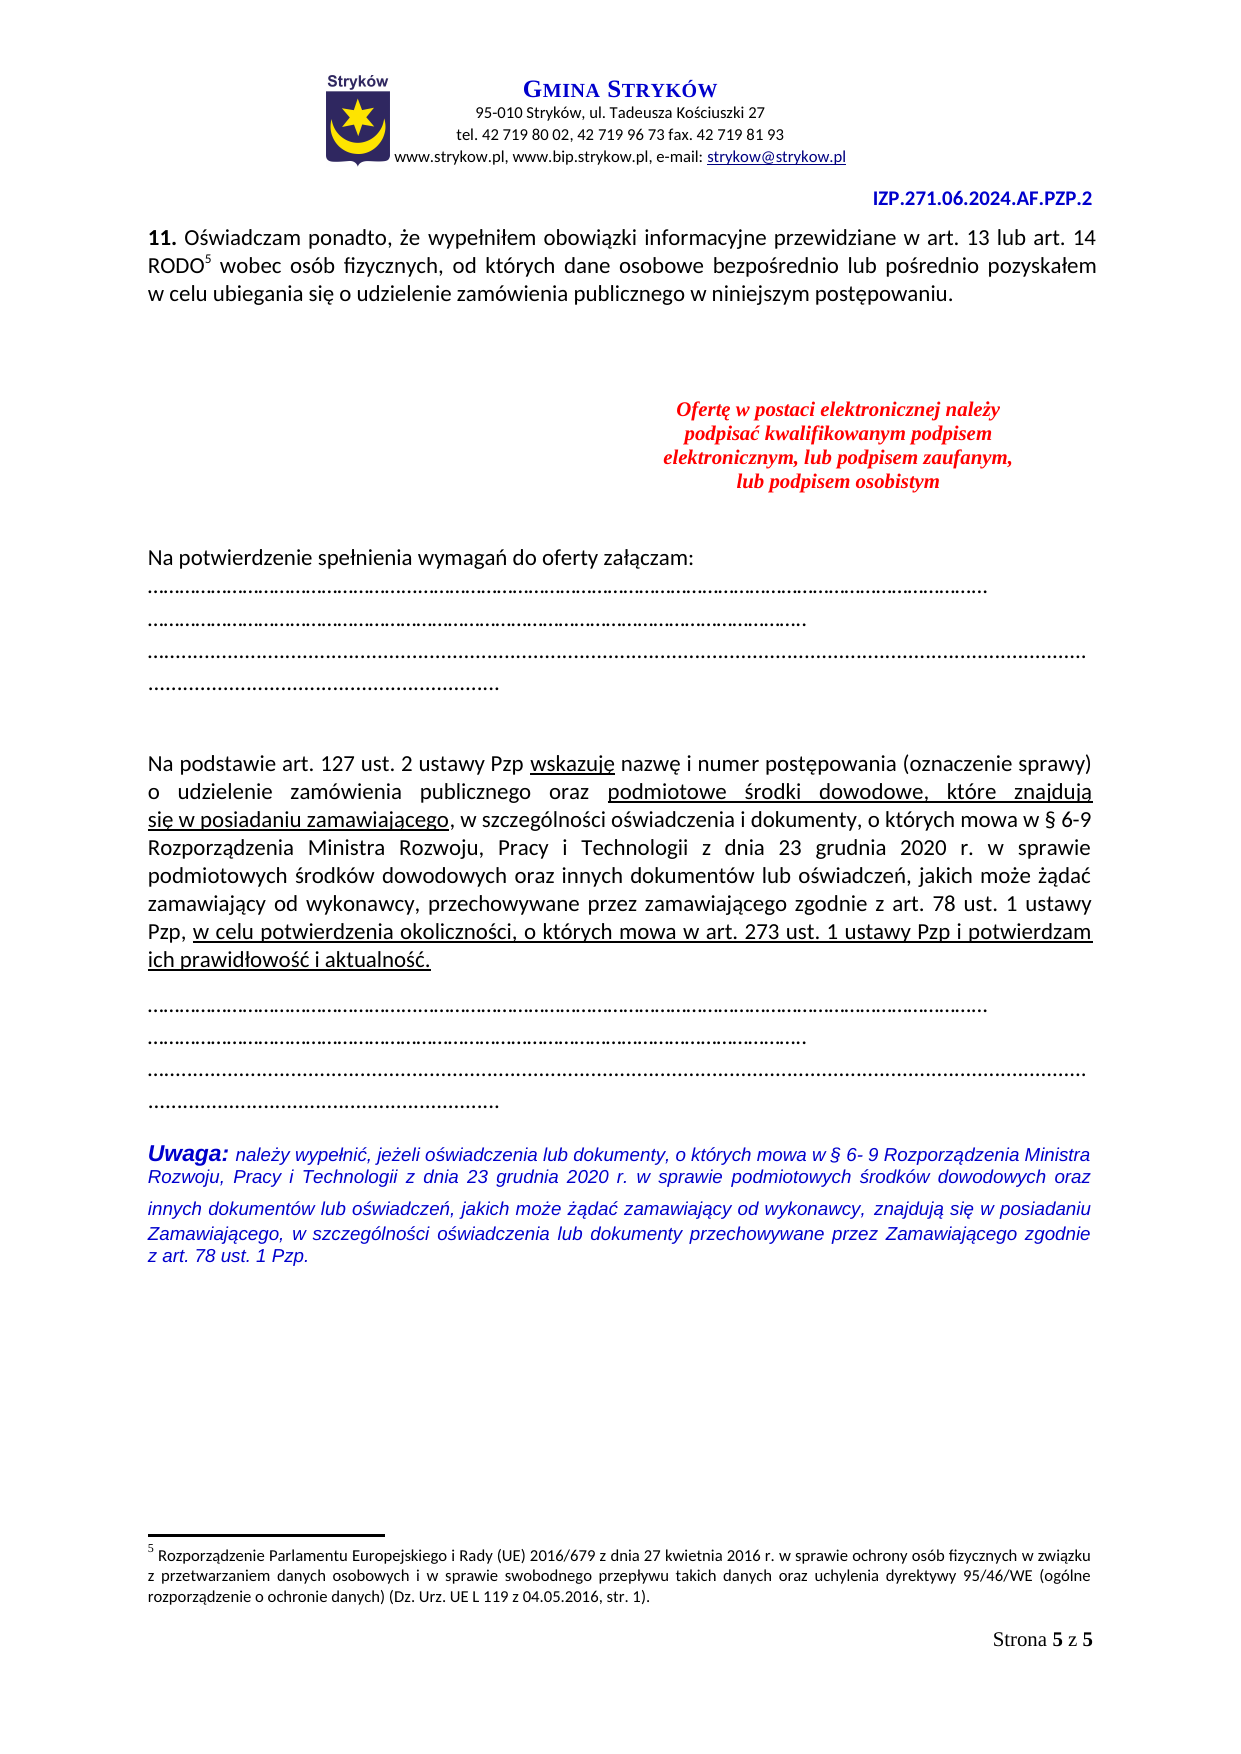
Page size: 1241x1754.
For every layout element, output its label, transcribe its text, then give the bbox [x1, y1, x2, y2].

picture [326, 75, 390, 167]
text Na podstawie art. 127 ust. 2 ustawy Pzp wskazuję nazwę i numer postępowania (oznaczenie sprawy) o udzielenie zamówienia publicznego oraz podmiotowe środki dowodowe, które znajdują się w posiadaniu zamawiającego, w szczególności oświadczenia i dokumenty, o których mowa w § 6-9 Rozporządzenia Ministra Rozwoju, Pracy i Technologii z dnia 23 grudnia 2020 r. w sprawie podmiotowych środków dowodowych oraz innych dokumentów lub oświadczeń, jakich może żądać zamawiający od wykonawcy, przechowywane przez zamawiającego zgodnie z art. 78 ust. 1 ustawy Pzp, w celu potwierdzenia okoliczności, o których mowa w art. 273 ust. 1 ustawy Pzp i potwierdzam ich prawidłowość i aktualność. [148, 749, 1093, 973]
text …………………………………………...……………………………………………………………………………………………...……………………………………………………………………………………………………………..…............................................................................................................................................................................................................................. [148, 990, 1093, 1114]
text Uwaga: należy wypełnić, jeżeli oświadczenia lub dokumenty, o których mowa w § 6- 9 Rozporządzenia Ministra Rozwoju, Pracy i Technologii z dnia 23 grudnia 2020 r. w sprawie podmiotowych środków dowodowych oraz innych dokumentów lub oświadczeń, jakich może żądać zamawiający od wykonawcy, znajdują się w posiadaniu Zamawiającego, w szczególności oświadczenia lub dokumenty przechowywane przez Zamawiającego zgodnie z art. 78 ust. 1 Pzp. [148, 1139, 1093, 1266]
text 11. Oświadczam ponadto, że wypełniłem obowiązki informacyjne przewidziane w art. 13 lub art. 14 RODO wobec osób fizycznych, od których dane osobowe bezpośrednio lub pośrednio pozyskałem w celu ubiegania się o udzielenie zamówienia publicznego w niniejszym postępowaniu. [148, 223, 1098, 307]
text …………………………………………...……………………………………………………………………………………………...……………………………………………………………………………………………………………..…............................................................................................................................................................................................................................. [148, 571, 1093, 696]
text Na potwierdzenie spełnienia wymagań do oferty załączam: [148, 543, 1093, 571]
